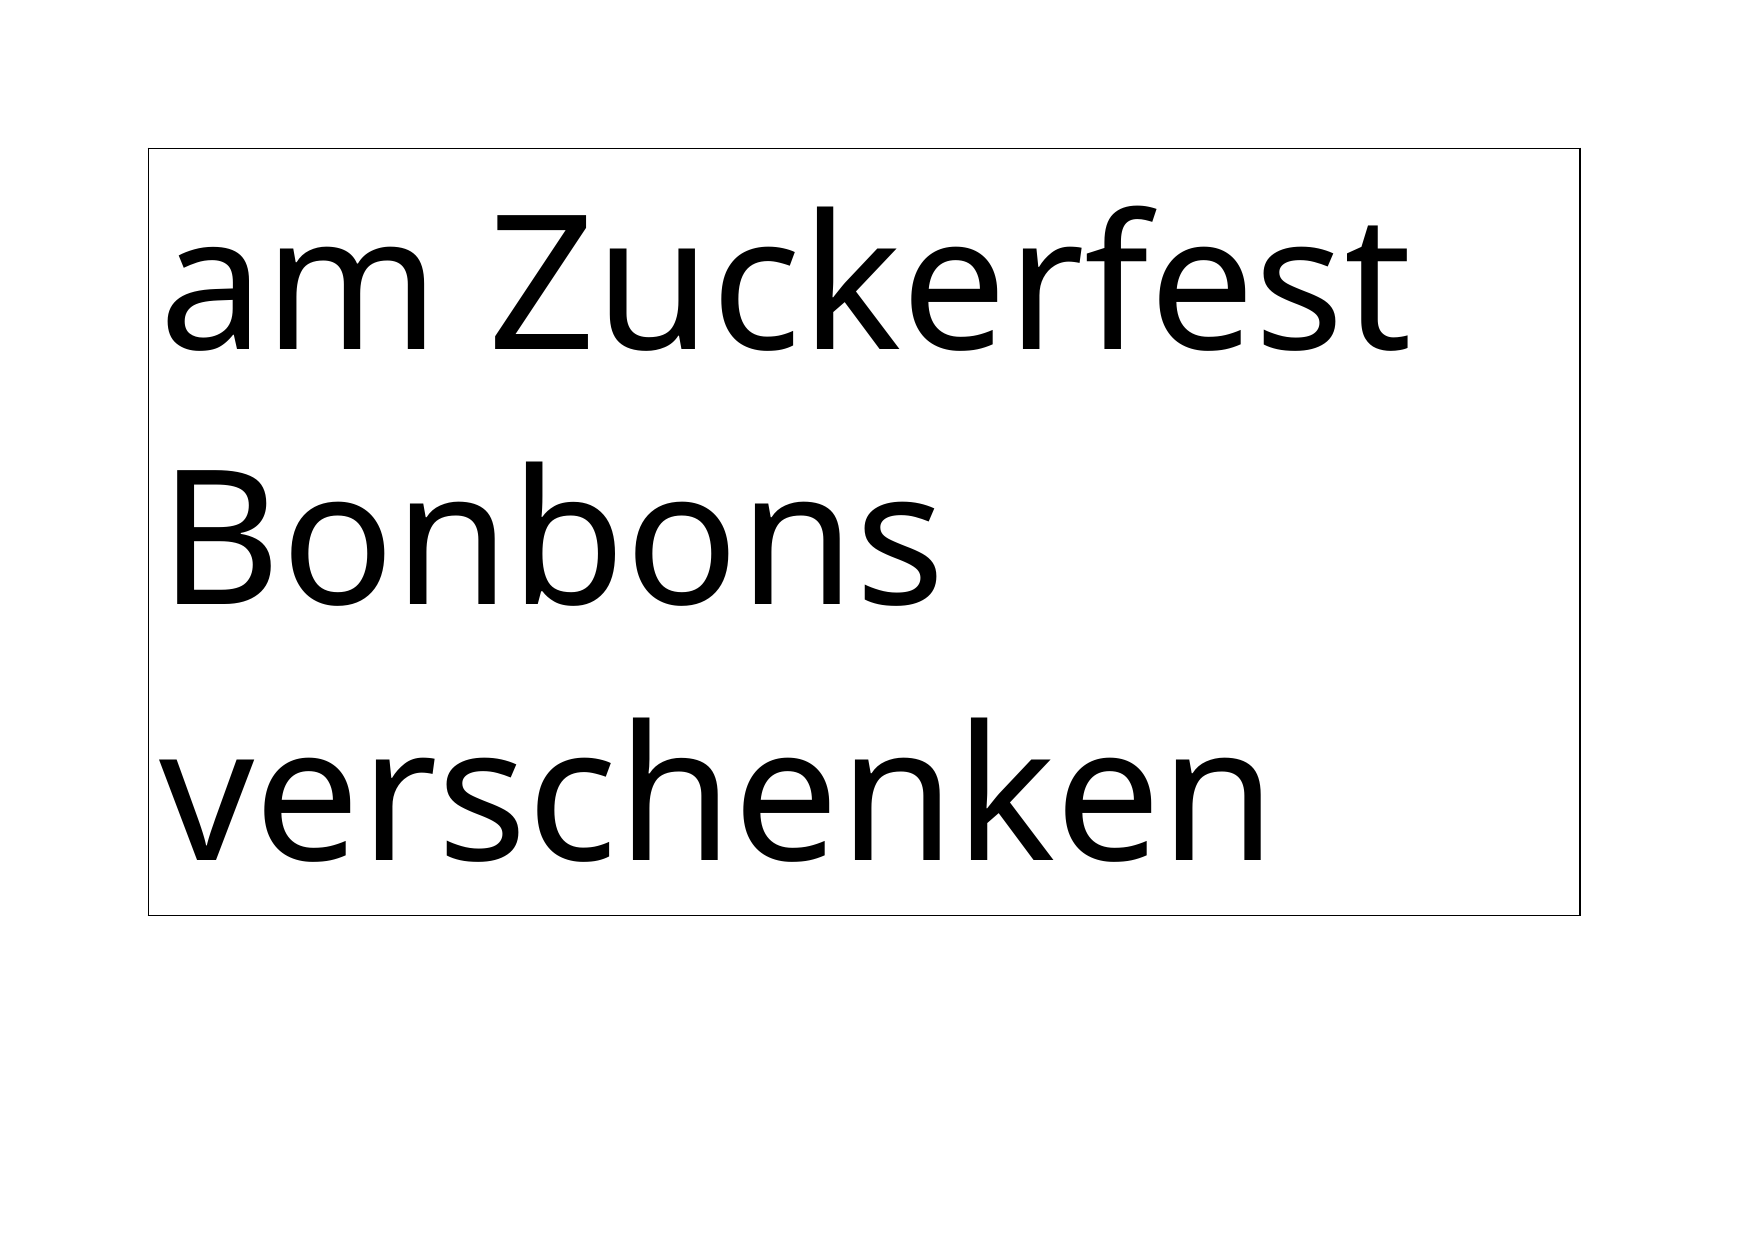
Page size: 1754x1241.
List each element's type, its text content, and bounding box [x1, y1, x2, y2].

table_cell am Zuckerfest Bonbons verschenken [149, 149, 1579, 915]
